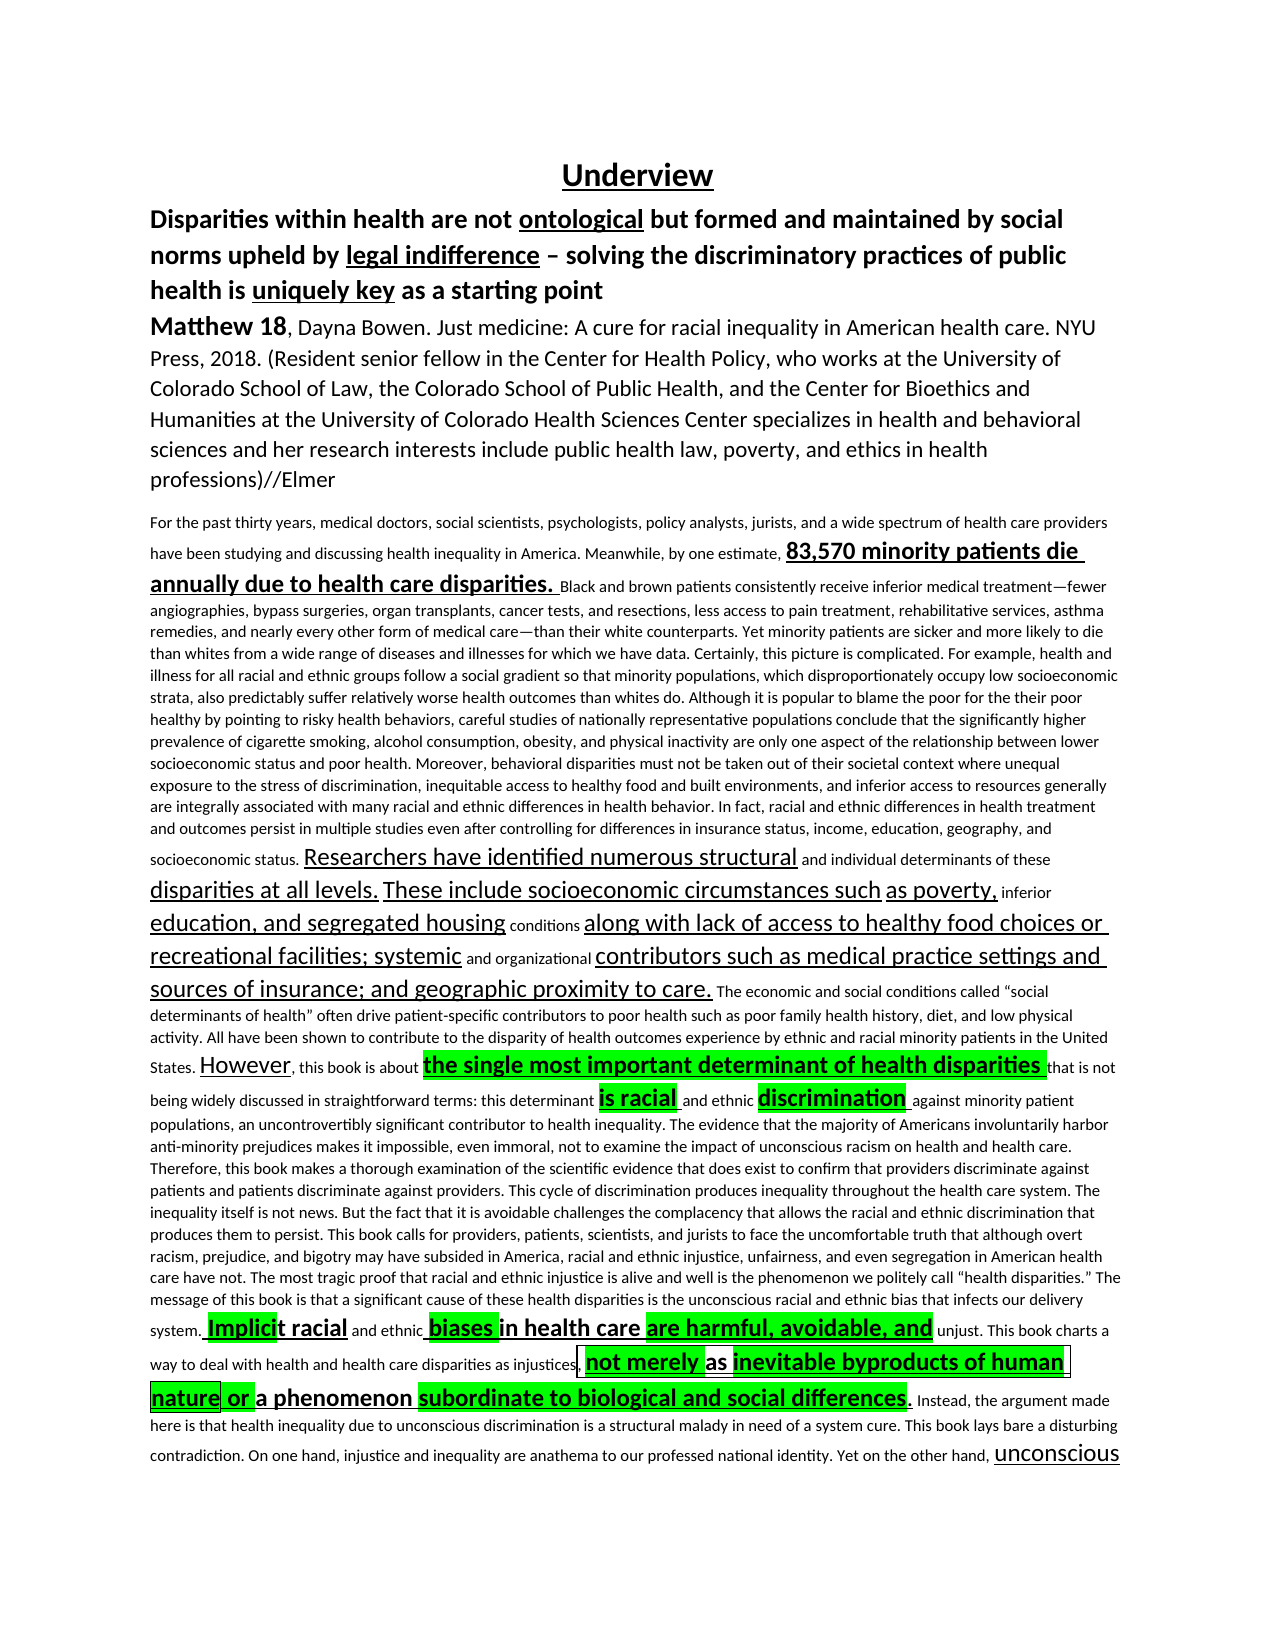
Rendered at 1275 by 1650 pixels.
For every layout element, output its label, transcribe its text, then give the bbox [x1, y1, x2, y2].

subtitle Underview [150, 154, 1125, 195]
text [150, 512, 1125, 1468]
subtitle Disparities within health are not ontological but formed and maintained by social norms upheld by legal indifference – solving the discriminatory practices of public health is uniquely key as a starting point [150, 202, 1125, 307]
text Matthew 18, Dayna Bowen. Just medicine: A cure for racial inequality in American health care. NYU Press, 2018. (Resident senior fellow in the Center for Health Policy, who works at the University of Colorado School of Law, the Colorado School of Public Health, and the Center for Bioethics and Humanities at the University of Colorado Health Sciences Center specializes in health and behavioral sciences and her research interests include public health law, poverty, and ethics in health professions)//Elmer [150, 309, 1125, 493]
